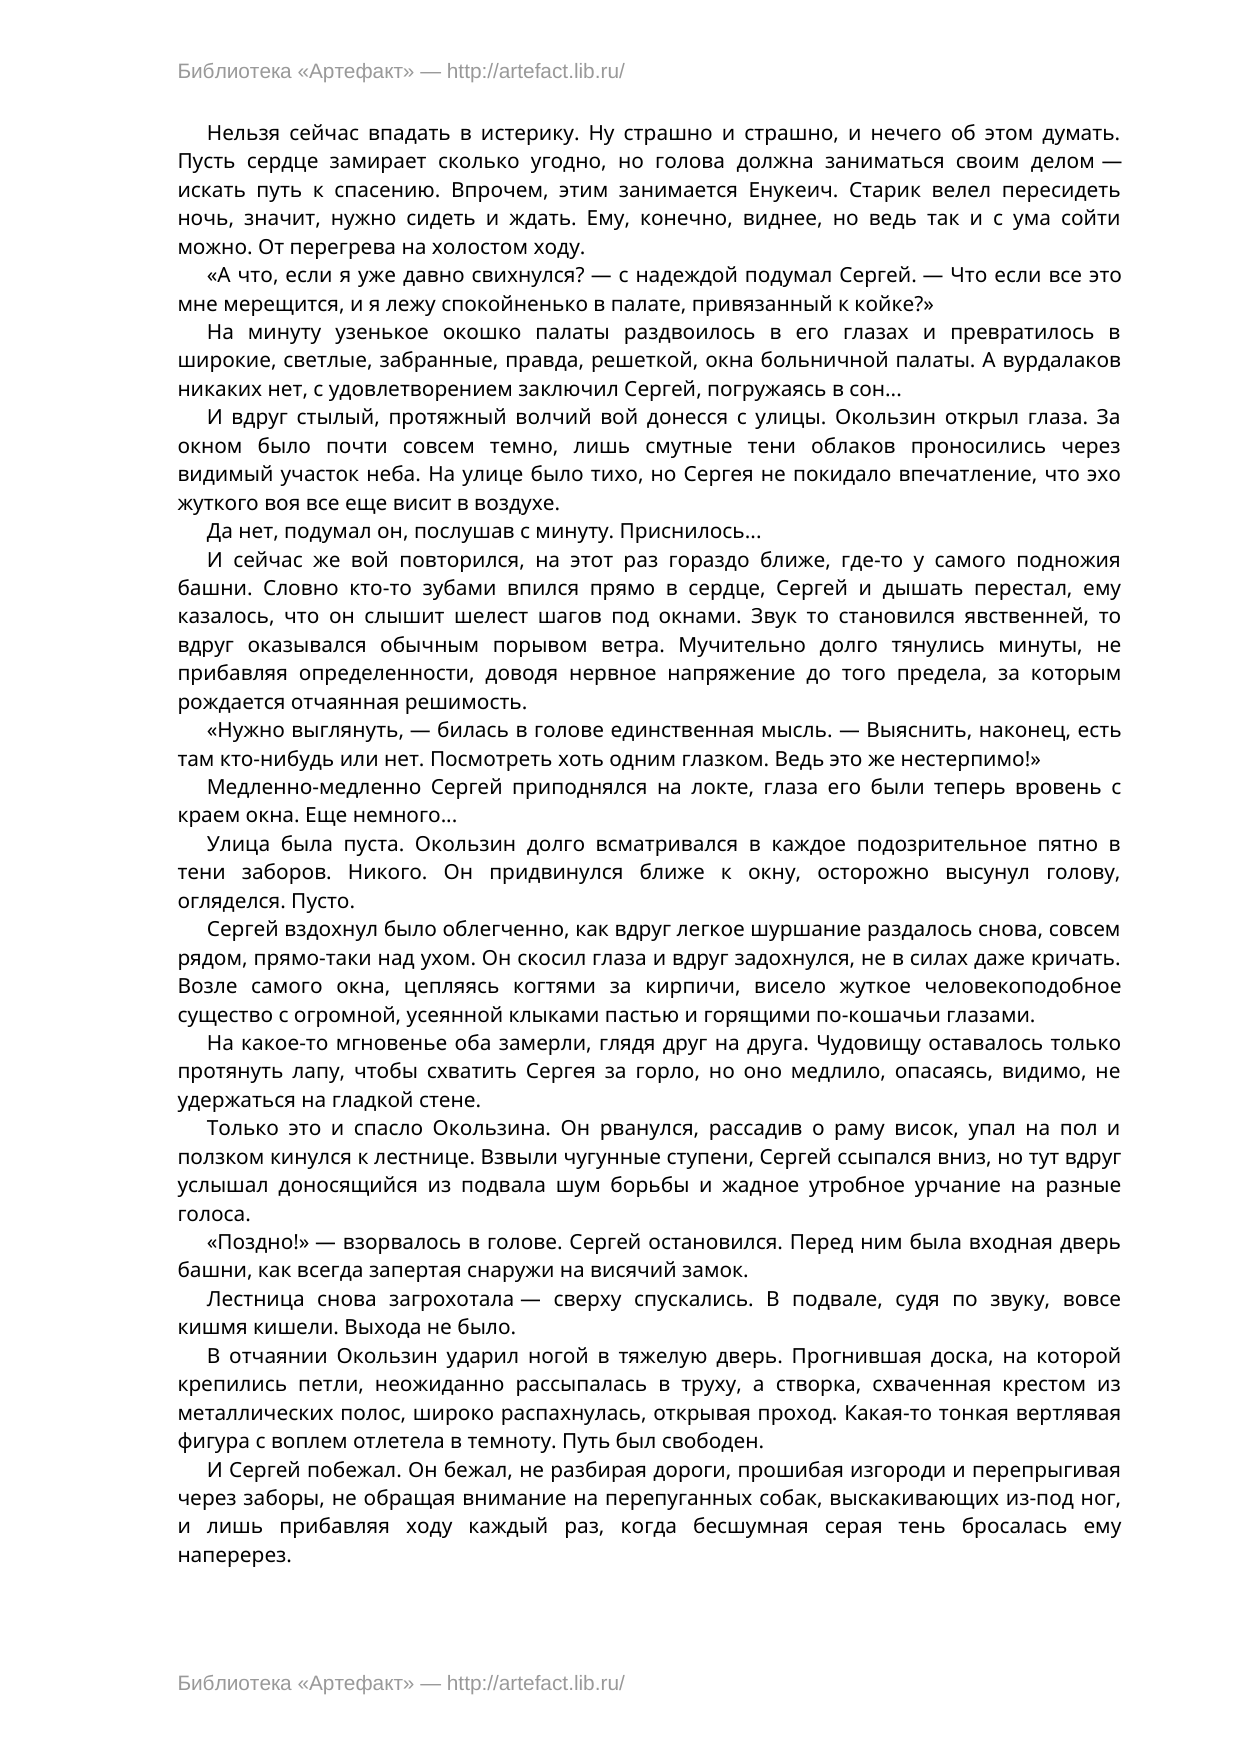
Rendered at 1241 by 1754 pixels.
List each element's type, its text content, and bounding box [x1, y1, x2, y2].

text На минуту узенькое окошко палаты раздвоилось в его глазах и превратилось в широкие, светлые, забранные, правда, решеткой, окна больничной палаты. А вурдалаков никаких нет, с удовлетворением заключил Сергей, погружаясь в сон... [177, 317, 1122, 402]
text И сейчас же вой повторился, на этот раз гораздо ближе, где-то у самого подножия башни. Словно кто-то зубами впился прямо в сердце, Сергей и дышать перестал, ему казалось, что он слышит шелест шагов под окнами. Звук то становился явственней, то вдруг оказывался обычным порывом ветра. Мучительно долго тянулись минуты, не прибавляя определенности, доводя нервное напряжение до того предела, за которым рождается отчаянная решимость. [177, 545, 1122, 715]
text Сергей вздохнул было облегченно, как вдруг легкое шуршание раздалось снова, совсем рядом, прямо-таки над ухом. Он скосил глаза и вдруг задохнулся, не в силах даже кричать. Возле самого окна, цепляясь когтями за кирпичи, висело жуткое человекоподобное существо с огромной, усеянной клыками пастью и горящими по-кошачьи глазами. [177, 914, 1122, 1028]
text «Нужно выглянуть, — билась в голове единственная мысль. — Выяснить, наконец, есть там кто-нибудь или нет. Посмотреть хоть одним глазком. Ведь это же нестерпимо!» [177, 715, 1122, 772]
text На какое-то мгновенье оба замерли, глядя друг на друга. Чудовищу оставалось только протянуть лапу, чтобы схватить Сергея за горло, но оно медлило, опасаясь, видимо, не удержаться на гладкой стене. [177, 1028, 1122, 1113]
text В отчаянии Окользин ударил ногой в тяжелую дверь. Прогнившая доска, на которой крепились петли, неожиданно рассыпалась в труху, а створка, схваченная крестом из металлических полос, широко распахнулась, открывая проход. Какая-то тонкая вертлявая фигура с воплем отлетела в темноту. Путь был свободен. [177, 1341, 1122, 1455]
text И вдруг стылый, протяжный волчий вой донесся с улицы. Окользин открыл глаза. За окном было почти совсем темно, лишь смутные тени облаков проносились через видимый участок неба. На улице было тихо, но Сергея не покидало впечатление, что эхо жуткого воя все еще висит в воздухе. [177, 402, 1122, 516]
text Улица была пуста. Окользин долго всматривался в каждое подозрительное пятно в тени заборов. Никого. Он придвинулся ближе к окну, осторожно высунул голову, огляделся. Пусто. [177, 829, 1122, 914]
text И Сергей побежал. Он бежал, не разбирая дороги, прошибая изгороди и перепрыгивая через заборы, не обращая внимание на перепуганных собак, выскакивающих из-под ног, и лишь прибавляя ходу каждый раз, когда бесшумная серая тень бросалась ему наперерез. [177, 1455, 1122, 1568]
text Нельзя сейчас впадать в истерику. Ну страшно и страшно, и нечего об этом думать. Пусть сердце замирает сколько угодно, но голова должна заниматься своим делом — искать путь к спасению. Впрочем, этим занимается Енукеич. Старик велел пересидеть ночь, значит, нужно сидеть и ждать. Ему, конечно, виднее, но ведь так и с ума сойти можно. От перегрева на холостом ходу. [177, 118, 1122, 260]
text Лестница снова загрохотала — сверху спускались. В подвале, судя по звуку, вовсе кишмя кишели. Выхода не было. [177, 1284, 1122, 1341]
text «Поздно!» — взорвалось в голове. Сергей остановился. Перед ним была входная дверь башни, как всегда запертая снаружи на висячий замок. [177, 1227, 1122, 1284]
text Только это и спасло Окользина. Он рванулся, рассадив о раму висок, упал на пол и ползком кинулся к лестнице. Взвыли чугунные ступени, Сергей ссыпался вниз, но тут вдруг услышал доносящийся из подвала шум борьбы и жадное утробное урчание на разные голоса. [177, 1113, 1122, 1227]
text Медленно-медленно Сергей приподнялся на локте, глаза его были теперь вровень с краем окна. Еще немного... [177, 772, 1122, 829]
text Да нет, подумал он, послушав с минуту. Приснилось... [177, 516, 1122, 545]
text «А что, если я уже давно свихнулся? — с надеждой подумал Сергей. — Что если все это мне мерещится, и я лежу спокойненько в палате, привязанный к койке?» [177, 260, 1122, 317]
